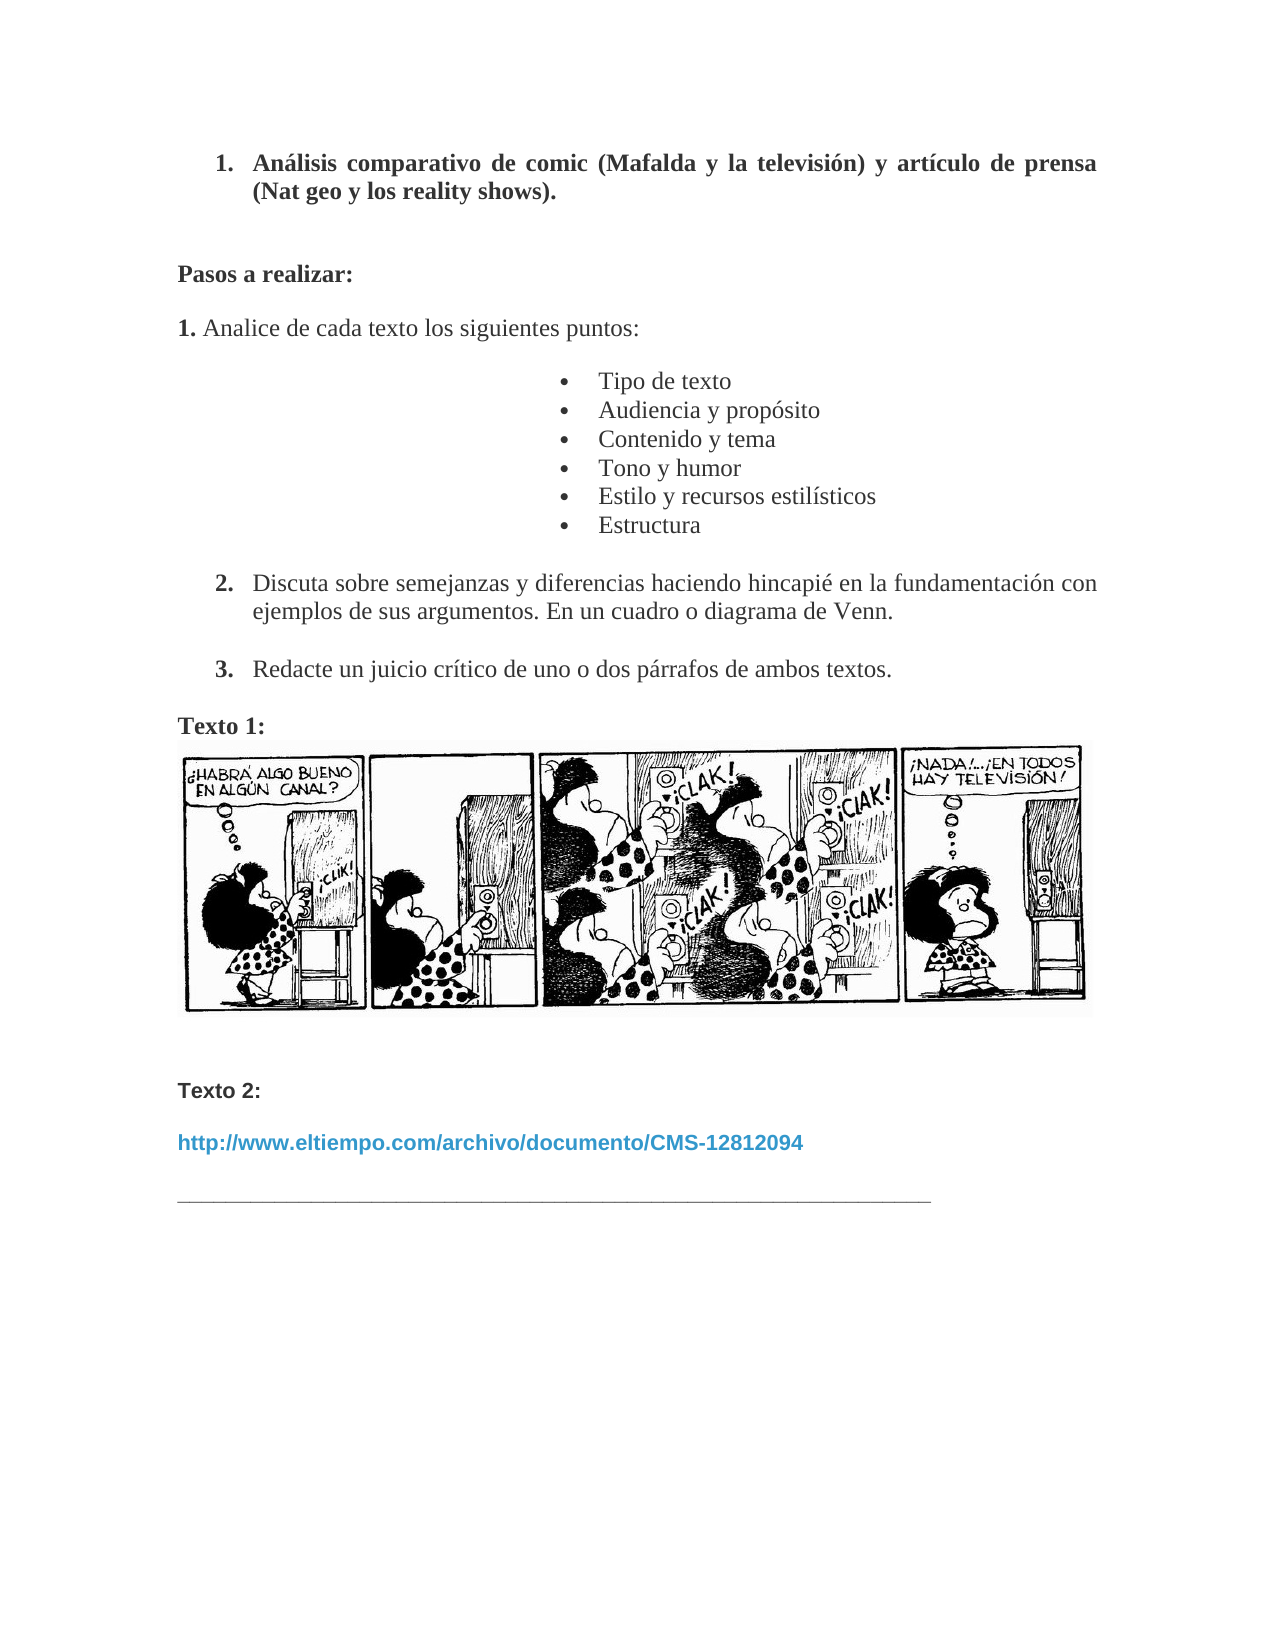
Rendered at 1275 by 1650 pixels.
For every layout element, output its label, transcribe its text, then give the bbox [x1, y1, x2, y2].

text Pasos a realizar: [177, 259, 1098, 288]
list Contenido y tema [561, 424, 1048, 453]
text ______________________________________________________________ [177, 1179, 1098, 1205]
text Texto 1: [177, 711, 1098, 740]
list Tipo de texto [561, 366, 1048, 395]
text http://www.eltiempo.com/archivo/documento/CMS-12812094 [177, 1128, 1098, 1154]
list Audiencia y propósito [561, 395, 1048, 424]
list Análisis comparativo de comic (Mafalda y la televisión) y artículo de prensa (Nat geo y los reality shows). [215, 148, 1098, 205]
list Tono y humor [561, 453, 1048, 481]
list Estructura [561, 510, 1048, 539]
list Estilo y recursos estilísticos [561, 481, 1048, 510]
text Texto 2: [177, 1077, 1098, 1103]
picture [177, 740, 1098, 1023]
list Discuta sobre semejanzas y diferencias haciendo hincapié en la fundamentación con ejemplos de sus argumentos. En un cuadro o diagrama de Venn. [215, 568, 1098, 625]
text 1. Analice de cada texto los siguientes puntos: [177, 313, 1098, 341]
list Redacte un juicio crítico de uno o dos párrafos de ambos textos. [215, 654, 1098, 683]
